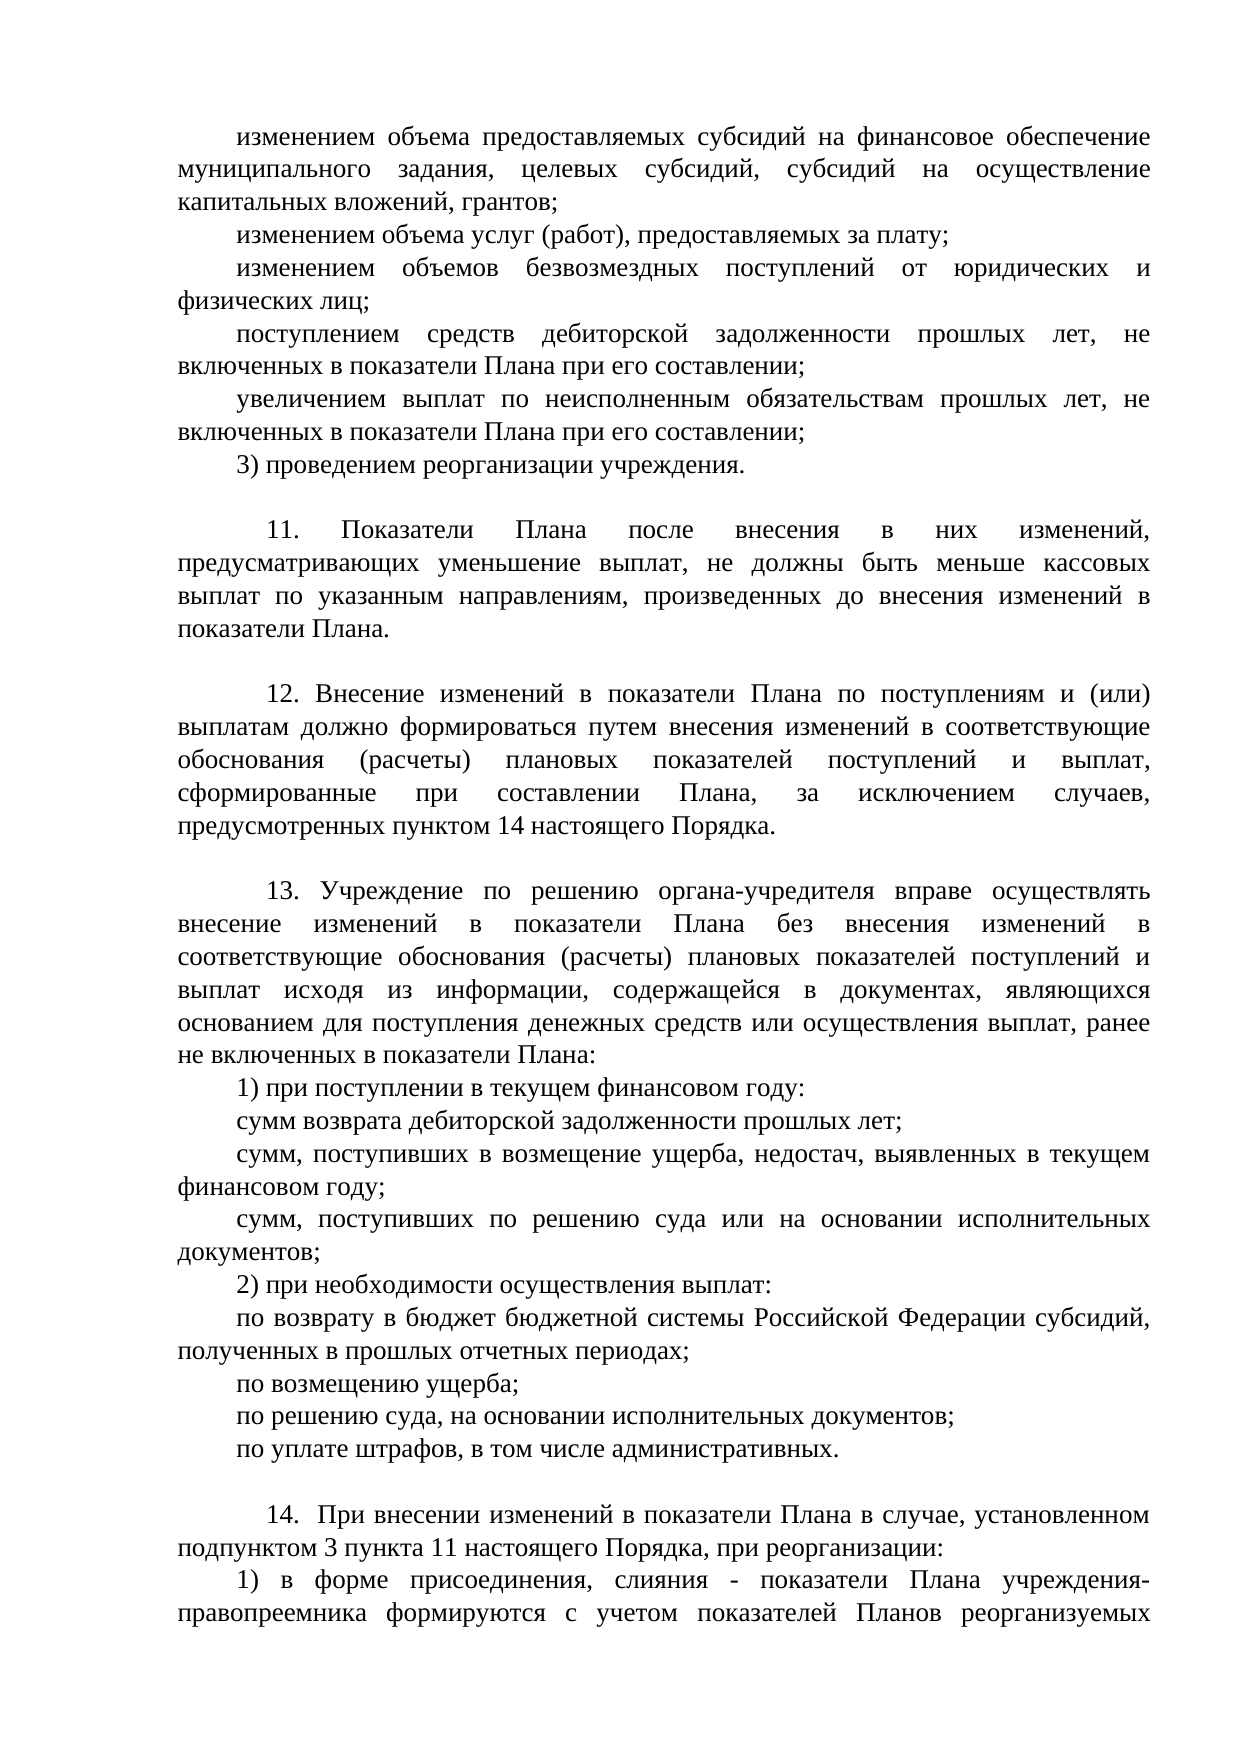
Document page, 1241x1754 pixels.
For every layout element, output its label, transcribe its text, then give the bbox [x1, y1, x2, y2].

text по решению суда, на основании исполнительных документов; [177, 1398, 1152, 1431]
text по уплате штрафов, в том числе административных. [177, 1431, 1152, 1463]
text поступлением средств дебиторской задолженности прошлых лет, не включенных в показатели Плана при его составлении; [177, 315, 1152, 381]
text 13. Учреждение по решению органа-учредителя вправе осуществлять внесение изменений в показатели Плана без внесения изменений в соответствующие обоснования (расчеты) плановых показателей поступлений и выплат исходя из информации, содержащейся в документах, являющихся основанием для поступления денежных средств или осуществления выплат, ранее не включенных в показатели Плана: [177, 873, 1152, 1070]
text сумм, поступивших по решению суда или на основании исполнительных документов; [177, 1201, 1152, 1267]
text по возврату в бюджет бюджетной системы Российской Федерации субсидий, полученных в прошлых отчетных периодах; [177, 1299, 1152, 1365]
text изменением объема предоставляемых субсидий на финансовое обеспечение муниципального задания, целевых субсидий, субсидий на осуществление капитальных вложений, грантов; [177, 118, 1152, 217]
text увеличением выплат по неисполненным обязательствам прошлых лет, не включенных в показатели Плана при его составлении; [177, 381, 1152, 446]
text 2) при необходимости осуществления выплат: [177, 1267, 1152, 1299]
text 11. Показатели Плана после внесения в них изменений, предусматривающих уменьшение выплат, не должны быть меньше кассовых выплат по указанным направлениям, произведенных до внесения изменений в показатели Плана. [177, 512, 1152, 643]
text изменением объема услуг (работ), предоставляемых за плату; [177, 217, 1152, 249]
text 12. Внесение изменений в показатели Плана по поступлениям и (или) выплатам должно формироваться путем внесения изменений в соответствующие обоснования (расчеты) плановых показателей поступлений и выплат, сформированные при составлении Плана, за исключением случаев, предусмотренных пунктом 14 настоящего Порядка. [177, 676, 1152, 840]
text изменением объемов безвозмездных поступлений от юридических и физических лиц; [177, 249, 1152, 315]
text сумм, поступивших в возмещение ущерба, недостач, выявленных в текущем финансовом году; [177, 1135, 1152, 1201]
text сумм возврата дебиторской задолженности прошлых лет; [177, 1102, 1152, 1135]
text 3) проведением реорганизации учреждения. [177, 446, 1152, 479]
text 14. При внесении изменений в показатели Плана в случае, установленном подпунктом 3 пункта 11 настоящего Порядка, при реорганизации: [177, 1496, 1152, 1562]
text 1) при поступлении в текущем финансовом году: [177, 1070, 1152, 1102]
text по возмещению ущерба; [177, 1365, 1152, 1398]
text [177, 1562, 1152, 1627]
